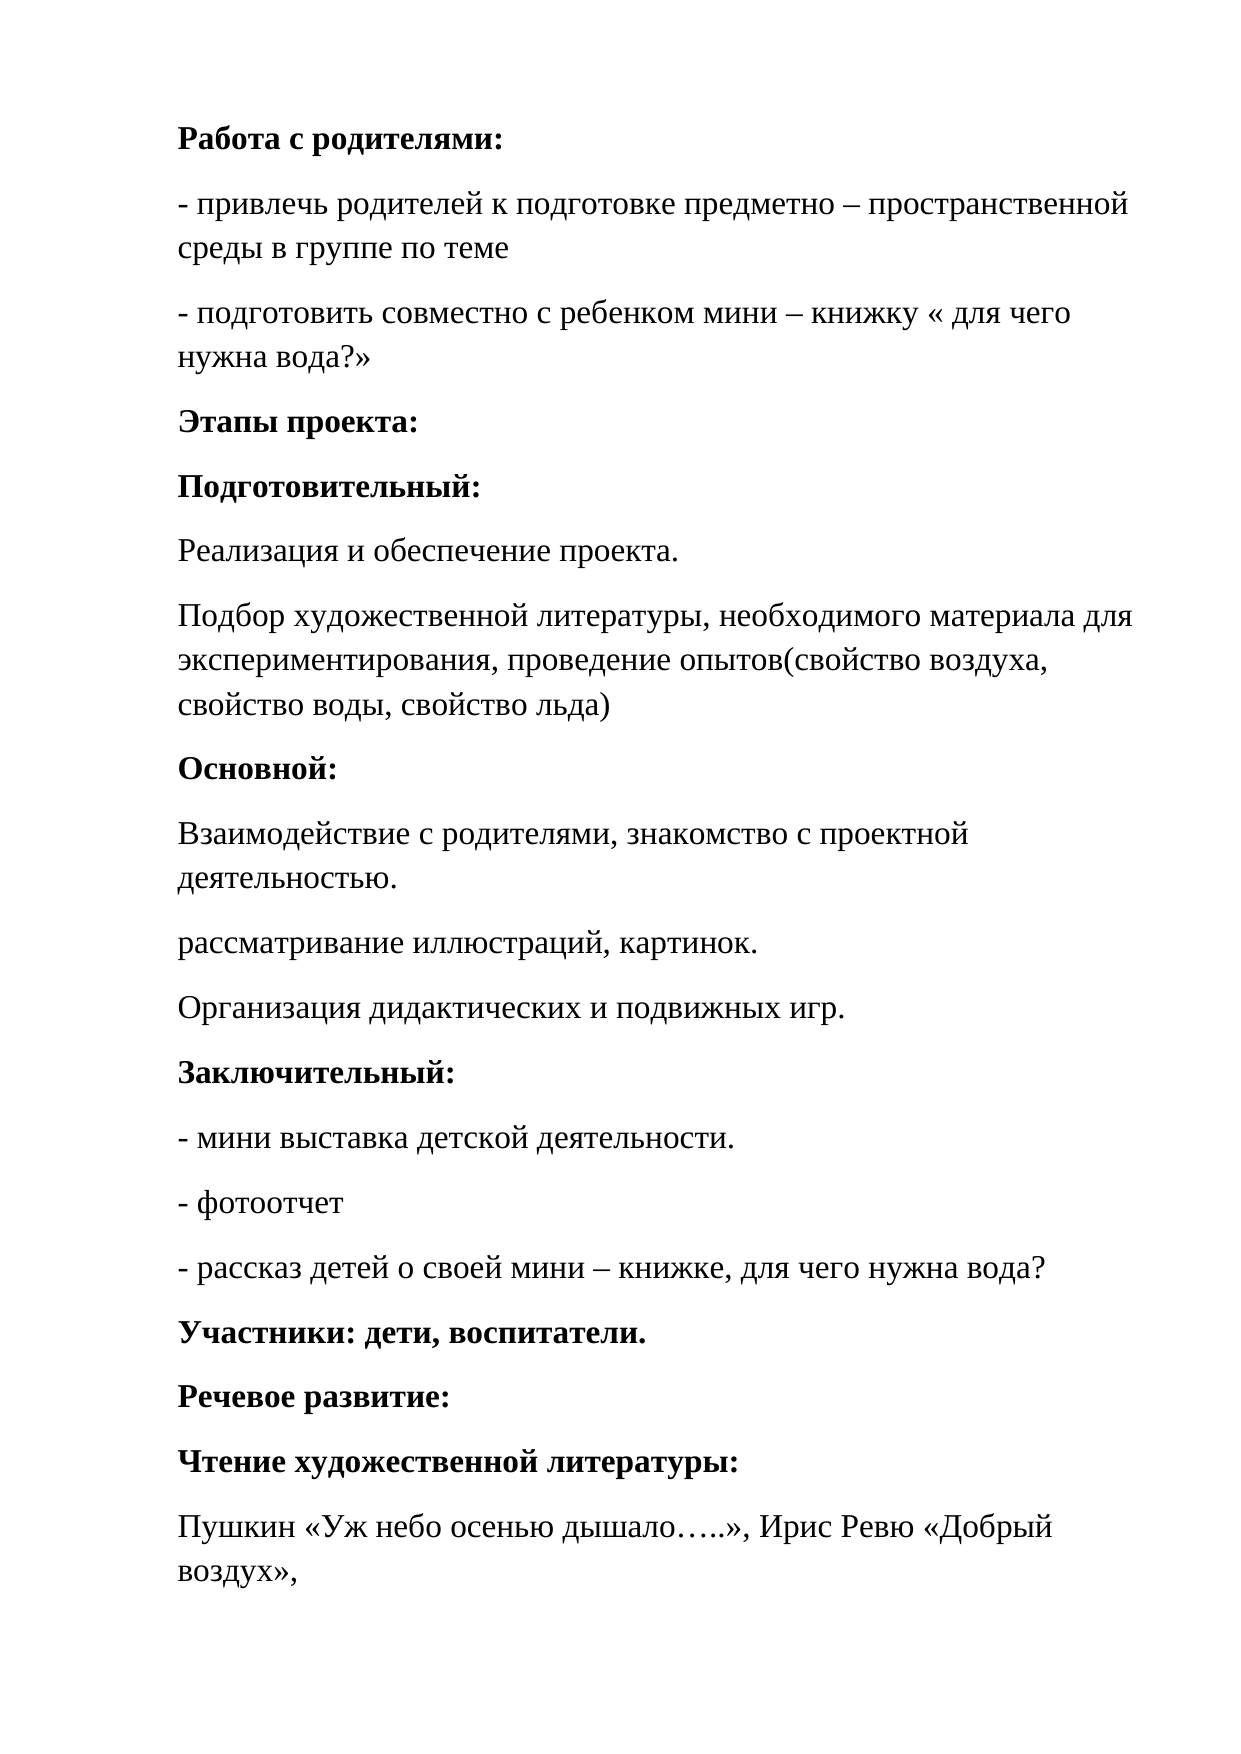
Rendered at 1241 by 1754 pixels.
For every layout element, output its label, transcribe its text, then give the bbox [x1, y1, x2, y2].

text Организация дидактических и подвижных игр. [177, 987, 1152, 1026]
text Работа с родителями: [177, 118, 1152, 156]
text - подготовить совместно с ребенком мини – книжку « для чего нужна вода?» [177, 292, 1152, 374]
text Взаимодействие с родителями, знакомство с проектной деятельностью. [177, 813, 1152, 896]
text Чтение художественной литературы: [177, 1442, 1152, 1480]
text Подготовительный: [177, 466, 1152, 504]
text - рассказ детей о своей мини – книжке, для чего нужна вода? [177, 1247, 1152, 1285]
text Участники: дети, воспитатели. [177, 1312, 1152, 1350]
text рассматривание иллюстраций, картинок. [177, 922, 1152, 961]
text Подбор художественной литературы, необходимого материала для экспериментирования, проведение опытов(свойство воздуха, свойство воды, свойство льда) [177, 596, 1152, 722]
text Основной: [177, 749, 1152, 787]
text Речевое развитие: [177, 1377, 1152, 1415]
text Заключительный: [177, 1052, 1152, 1091]
text - фотоотчет [177, 1182, 1152, 1220]
text - мини выставка детской деятельности. [177, 1117, 1152, 1156]
text Реализация и обеспечение проекта. [177, 531, 1152, 569]
text Пушкин «Уж небо осенью дышало…..», Ирис Ревю «Добрый воздух», [177, 1507, 1152, 1589]
text - привлечь родителей к подготовке предметно – пространственной среды в группе по теме [177, 183, 1152, 265]
text Этапы проекта: [177, 401, 1152, 439]
